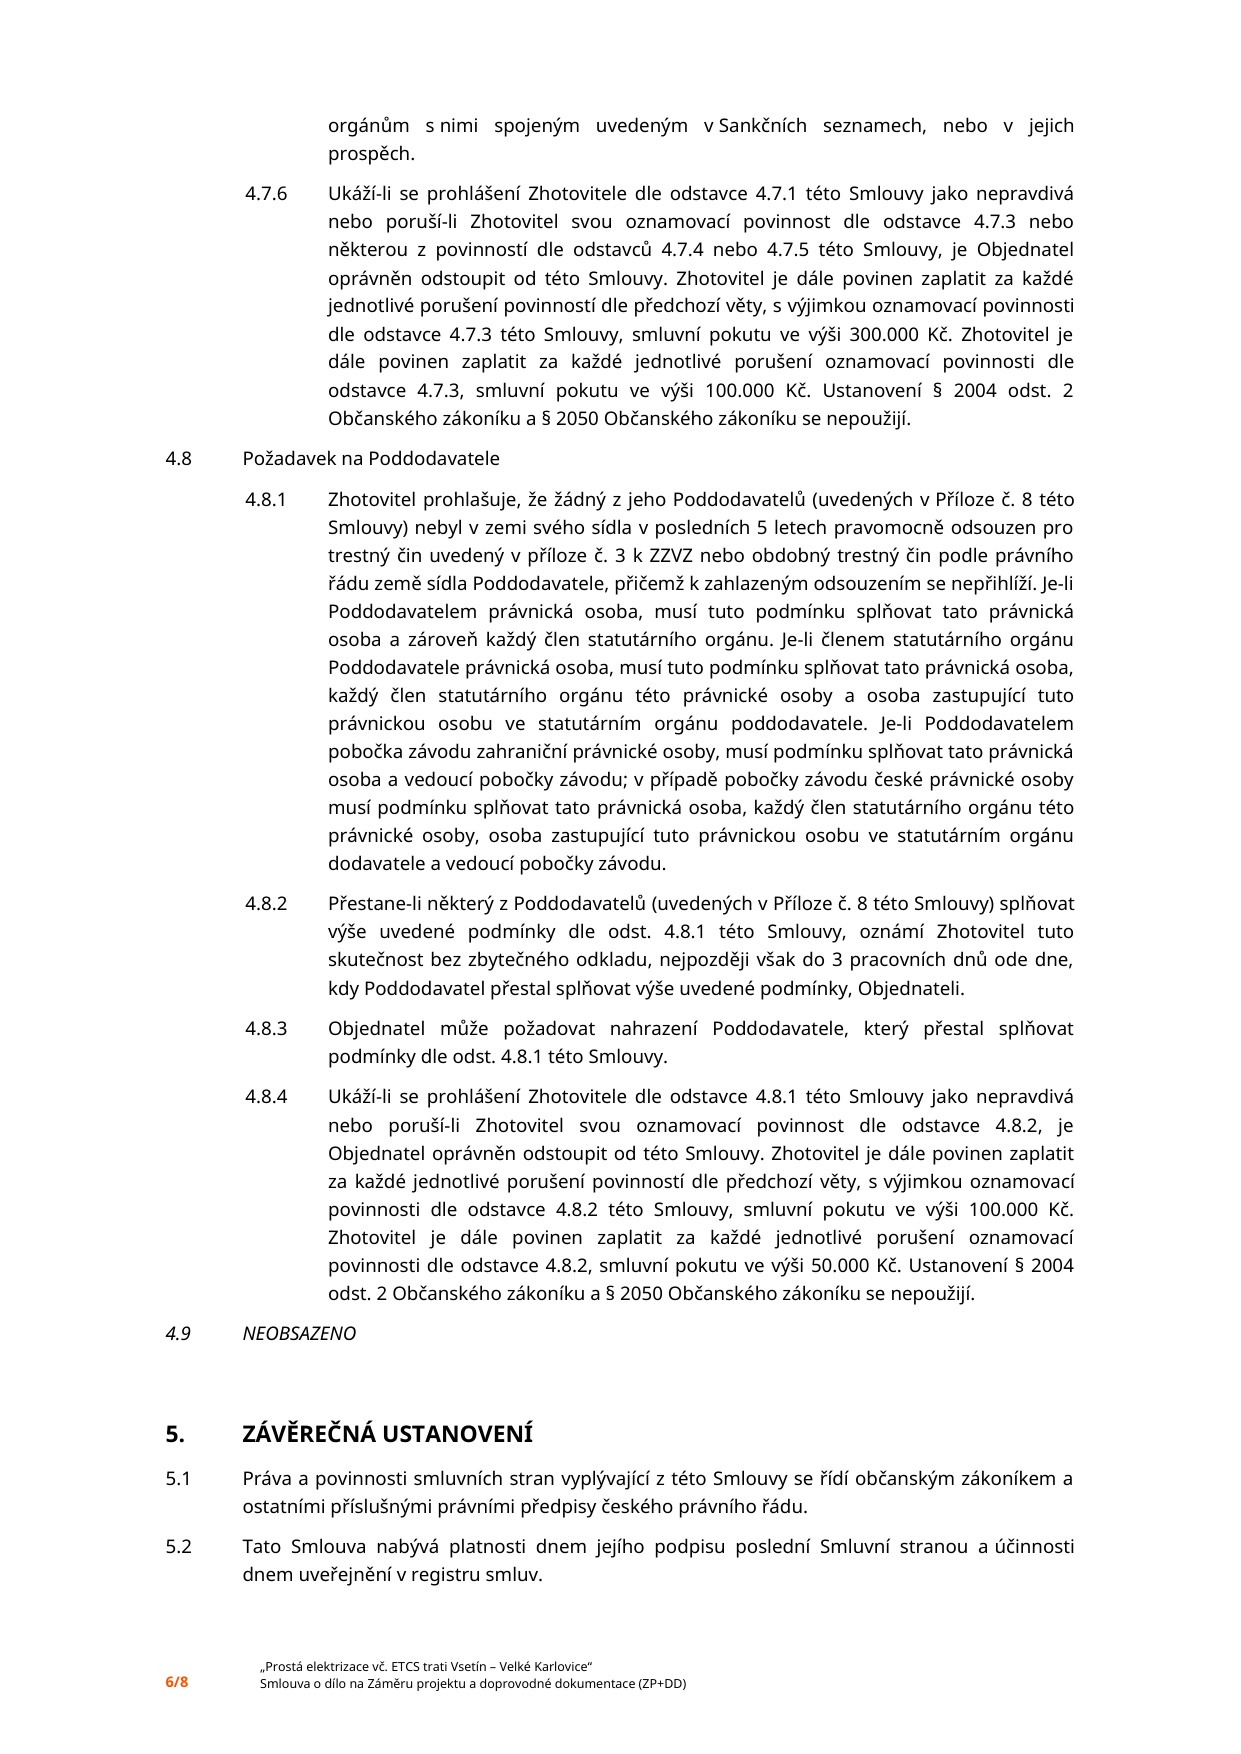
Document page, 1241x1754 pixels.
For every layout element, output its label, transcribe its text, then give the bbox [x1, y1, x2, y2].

text Ukáží-li se prohlášení Zhotovitele dle odstavce 4.7.1 této Smlouvy jako nepravdivá nebo poruší-li Zhotovitel svou oznamovací povinnost dle odstavce 4.7.3 nebo některou z povinností dle odstavců 4.7.4 nebo 4.7.5 této Smlouvy, je Objednatel oprávněn odstoupit od této Smlouvy. Zhotovitel je dále povinen zaplatit za každé jednotlivé porušení povinností dle předchozí věty, s výjimkou oznamovací povinnosti dle odstavce 4.7.3 této Smlouvy, smluvní pokutu ve výši 300.000 Kč. Zhotovitel je dále povinen zaplatit za každé jednotlivé porušení oznamovací povinnosti dle odstavce 4.7.3, smluvní pokutu ve výši 100.000 Kč. Ustanovení § 2004 odst. 2 Občanského zákoníku a § 2050 Občanského zákoníku se nepoužijí. [245, 181, 1075, 430]
text Zhotovitel prohlašuje, že žádný z jeho Poddodavatelů (uvedených v Příloze č. 8 této Smlouvy) nebyl v zemi svého sídla v posledních 5 letech pravomocně odsouzen pro trestný čin uvedený v příloze č. 3 k ZZVZ nebo obdobný trestný čin podle právního řádu země sídla Poddodavatele, přičemž k zahlazeným odsouzením se nepřihlíží. Je-li Poddodavatelem právnická osoba, musí tuto podmínku splňovat tato právnická osoba a zároveň každý člen statutárního orgánu. Je-li členem statutárního orgánu Poddodavatele právnická osoba, musí tuto podmínku splňovat tato právnická osoba, každý člen statutárního orgánu této právnické osoby a osoba zastupující tuto právnickou osobu ve statutárním orgánu poddodavatele. Je-li Poddodavatelem pobočka závodu zahraniční právnické osoby, musí podmínku splňovat tato právnická osoba a vedoucí pobočky závodu; v případě pobočky závodu české právnické osoby musí podmínku splňovat tato právnická osoba, každý člen statutárního orgánu této právnické osoby, osoba zastupující tuto právnickou osobu ve statutárním orgánu dodavatele a vedoucí pobočky závodu. [245, 486, 1075, 876]
text ZÁVĚREČNÁ USTANOVENÍ [165, 1418, 1075, 1449]
text Přestane-li některý z Poddodavatelů (uvedených v Příloze č. 8 této Smlouvy) splňovat výše uvedené podmínky dle odst. 4.8.1 této Smlouvy, oznámí Zhotovitel tuto skutečnost bez zbytečného odkladu, nejpozději však do 3 pracovních dnů ode dne, kdy Poddodavatel přestal splňovat výše uvedené podmínky, Objednateli. [245, 891, 1075, 1000]
list NEOBSAZENO [165, 1321, 1075, 1346]
text Práva a povinnosti smluvních stran vyplývající z této Smlouvy se řídí občanským zákoníkem a ostatními příslušnými právními předpisy českého právního řádu. [165, 1465, 1075, 1519]
text Požadavek na Poddodavatele [165, 445, 1075, 471]
text Objednatel může požadovat nahrazení Poddodavatele, který přestal splňovat podmínky dle odst. 4.8.1 této Smlouvy. [245, 1015, 1075, 1069]
text Tato Smlouva nabývá platnosti dnem jejího podpisu poslední Smluvní stranou a účinnosti dnem uveřejnění v registru smluv. [165, 1534, 1075, 1587]
text Ukáží-li se prohlášení Zhotovitele dle odstavce 4.8.1 této Smlouvy jako nepravdivá nebo poruší-li Zhotovitel svou oznamovací povinnost dle odstavce 4.8.2, je Objednatel oprávněn odstoupit od této Smlouvy. Zhotovitel je dále povinen zaplatit za každé jednotlivé porušení povinností dle předchozí věty, s výjimkou oznamovací povinnosti dle odstavce 4.8.2 této Smlouvy, smluvní pokutu ve výši 100.000 Kč. Zhotovitel je dále povinen zaplatit za každé jednotlivé porušení oznamovací povinnosti dle odstavce 4.8.2, smluvní pokutu ve výši 50.000 Kč. Ustanovení § 2004 odst. 2 Občanského zákoníku a § 2050 Občanského zákoníku se nepoužijí. [245, 1084, 1075, 1306]
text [245, 112, 1075, 166]
